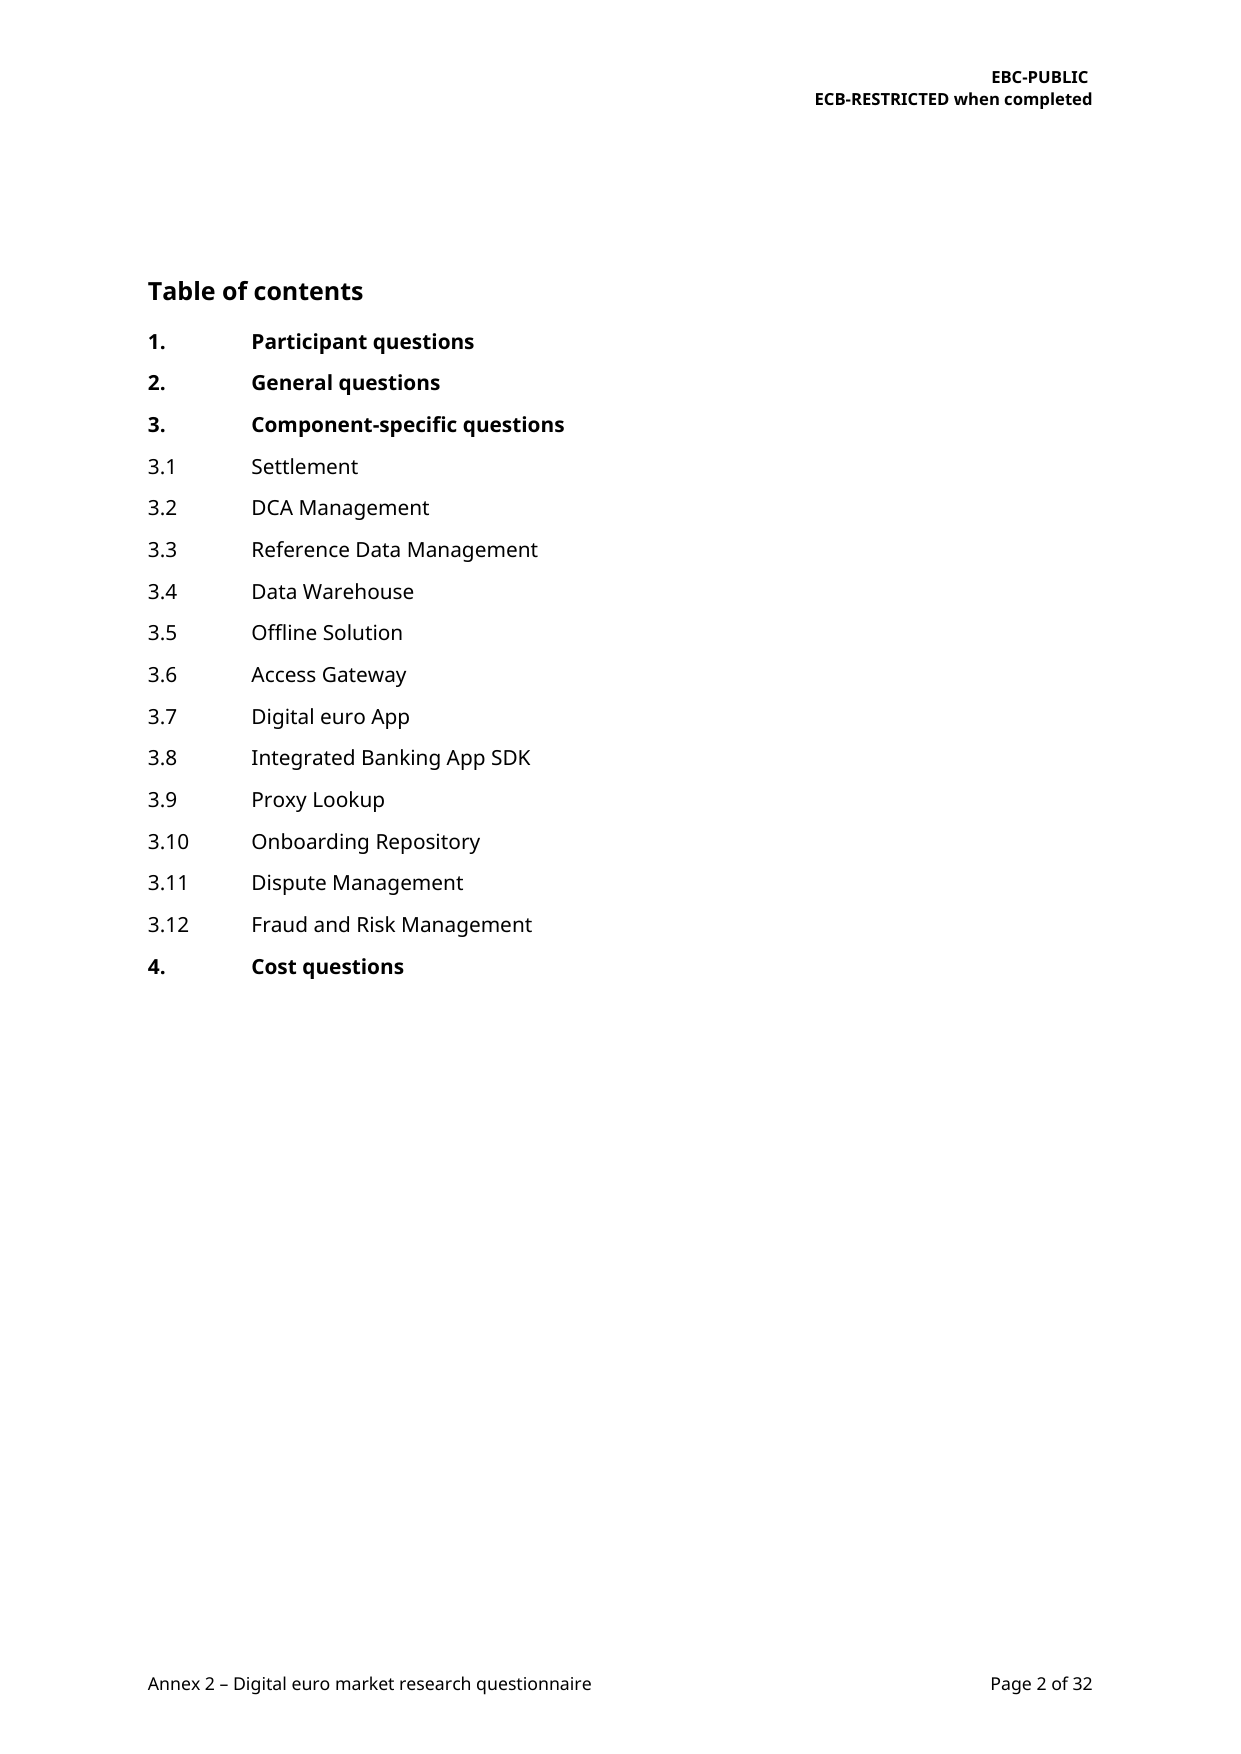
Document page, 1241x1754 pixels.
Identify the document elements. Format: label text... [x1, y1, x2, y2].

text 3.10 Onboarding Repository 21 [148, 826, 1048, 855]
text 3.7 Digital euro App 17 [148, 701, 1048, 730]
text 3.12 Fraud and Risk Management 24 [148, 909, 1048, 938]
text 3.4 Data Warehouse 12 [148, 576, 1048, 605]
text 3.2 DCA Management 10 [148, 492, 1048, 522]
text 3.1 Settlement 8 [148, 451, 1048, 480]
text 2. General questions 4 [148, 367, 1048, 397]
text 1. Participant questions 3 [148, 326, 1048, 355]
text 3. Component-specific questions 8 [148, 409, 1048, 438]
text 3.6 Access Gateway 16 [148, 659, 1048, 688]
text 3.8 Integrated Banking App SDK 18 [148, 742, 1048, 772]
text 3.5 Offline Solution 14 [148, 617, 1048, 647]
text Table of contents [148, 272, 1092, 307]
text 3.11 Dispute Management 23 [148, 867, 1048, 897]
text 3.3 Reference Data Management 11 [148, 534, 1048, 563]
text 3.9 Proxy Lookup 19 [148, 784, 1048, 813]
text 4. Cost questions 26 [148, 951, 1048, 980]
